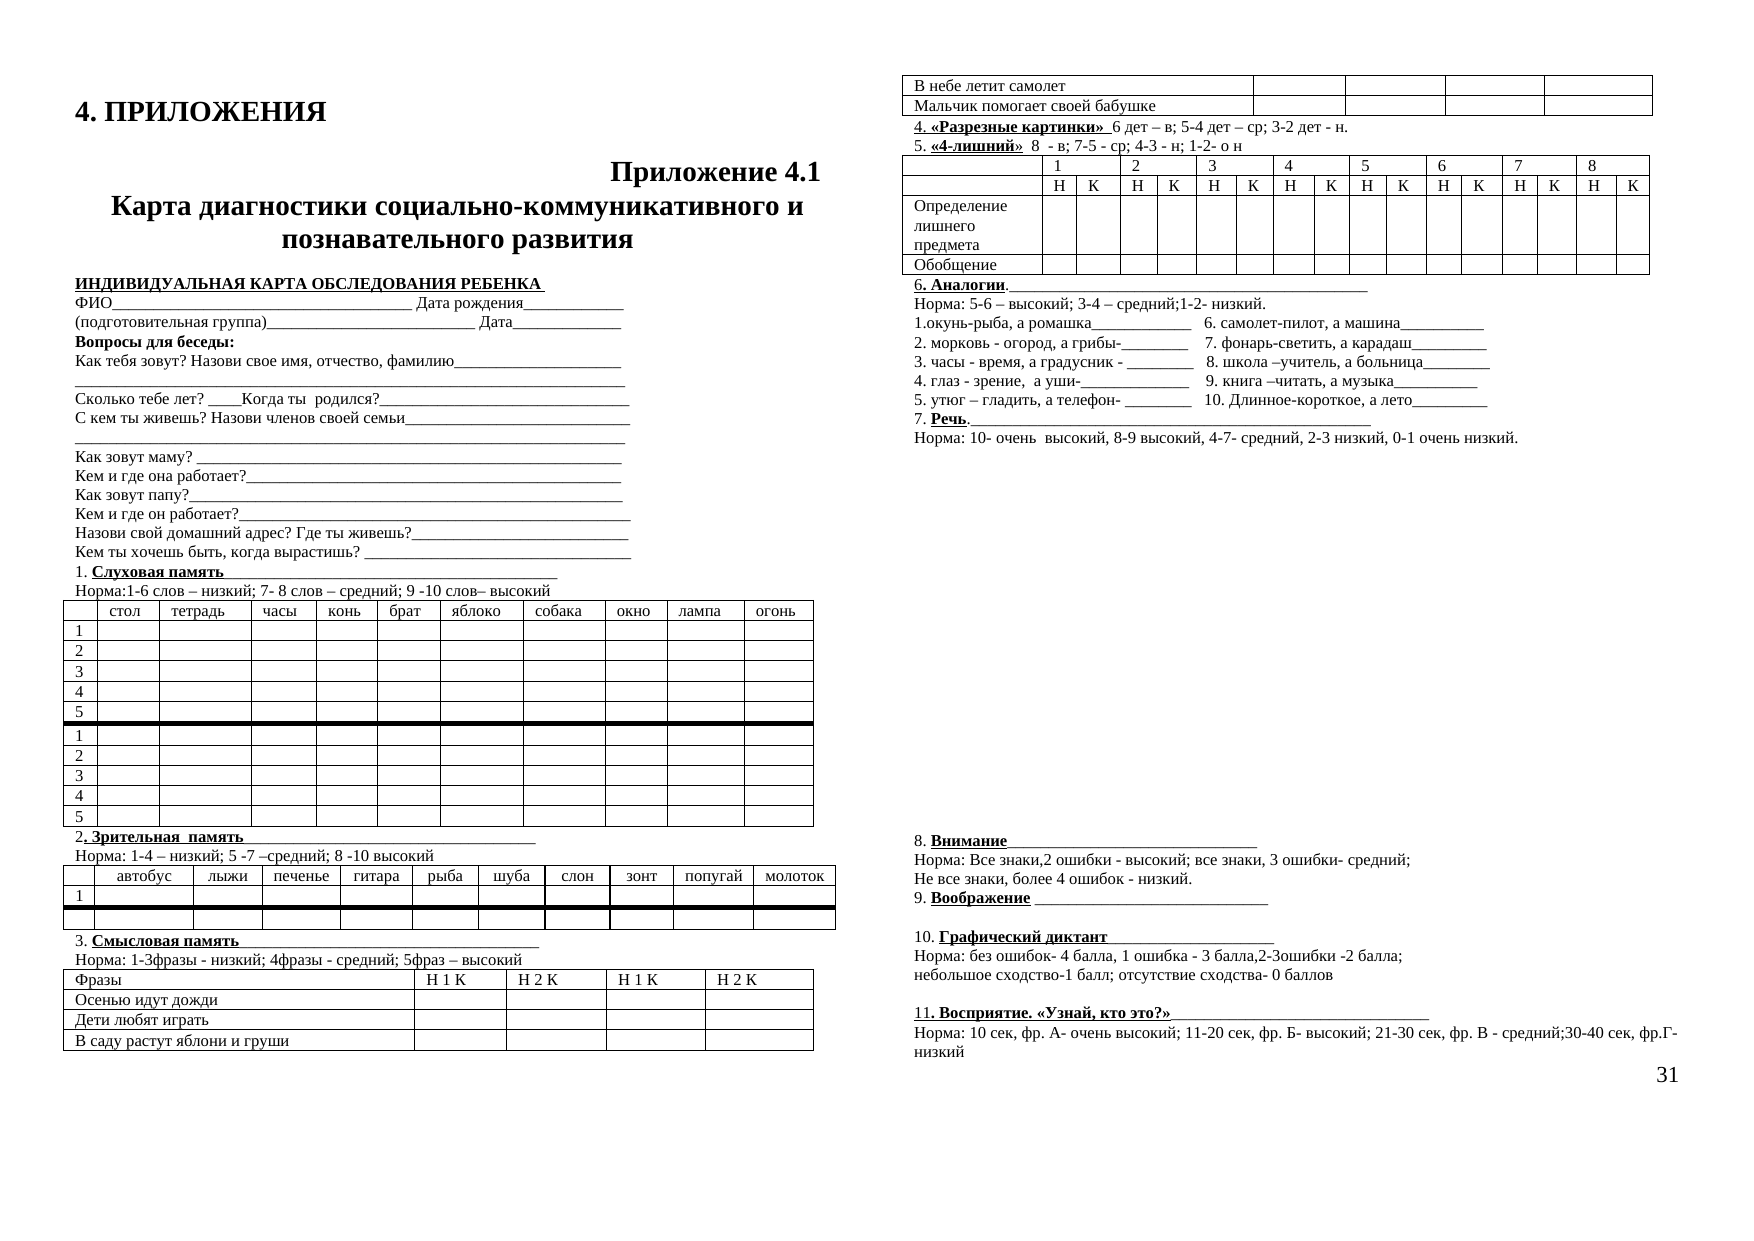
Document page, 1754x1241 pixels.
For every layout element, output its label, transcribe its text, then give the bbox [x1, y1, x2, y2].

table_cell [611, 910, 673, 929]
table_cell Н [1043, 176, 1076, 195]
table_header Фразы [64, 970, 414, 989]
table_cell [378, 806, 440, 826]
table_cell [1545, 96, 1652, 115]
table_cell [606, 786, 667, 805]
table_cell [606, 641, 667, 660]
table_cell [441, 682, 523, 701]
table_cell [98, 641, 159, 660]
table_cell [98, 621, 159, 640]
table_cell [252, 726, 316, 745]
table_cell Обобщение [903, 255, 1042, 274]
table_cell 3 [64, 766, 97, 785]
table_header гитара [341, 866, 412, 885]
text Норма: 10 сек, фр. А- очень высокий; 11-20 сек, фр. Б- высокий; 21-30 сек, фр. В - средний;30-40 сек, фр.Г- низкий [914, 1022, 1679, 1061]
table_cell [606, 726, 667, 745]
table_cell [524, 746, 605, 765]
table_cell [317, 682, 377, 701]
table_cell [1617, 196, 1649, 254]
table_cell [668, 702, 744, 721]
table_header конь [317, 601, 377, 620]
table_cell [378, 766, 440, 785]
text Как зовут маму? ___________________________________________________ [75, 446, 840, 466]
table_cell [1237, 196, 1273, 254]
table_cell [252, 702, 316, 721]
table_header 8 [1577, 156, 1649, 175]
table_cell [611, 886, 673, 905]
table_cell [194, 886, 262, 905]
table_cell [606, 702, 667, 721]
table_cell [668, 641, 744, 660]
table_cell К [1237, 176, 1273, 195]
table_cell [1315, 196, 1349, 254]
table_header автобус [95, 866, 193, 885]
table_cell [1043, 255, 1076, 274]
text Норма: 1-3фразы - низкий; 4фразы - средний; 5фраз – высокий [75, 949, 840, 969]
text Не все знаки, более 4 ошибок - низкий. [914, 869, 1679, 888]
table_cell [378, 661, 440, 681]
table_cell [441, 766, 523, 785]
text __________________________________________________________________ [75, 370, 840, 389]
table_cell [378, 786, 440, 805]
table_cell [1446, 76, 1544, 95]
table_cell [745, 702, 813, 721]
table_cell [745, 746, 813, 765]
table_cell [1545, 76, 1652, 95]
table_cell 1 [64, 621, 97, 640]
table_cell [1254, 76, 1345, 95]
table_cell [160, 641, 251, 660]
table_cell [160, 786, 251, 805]
text Норма: 1-4 – низкий; 5 -7 –средний; 8 -10 высокий [75, 846, 840, 865]
table_cell К [1387, 176, 1426, 195]
table_cell [263, 886, 340, 905]
table_cell [745, 621, 813, 640]
text 9. Воображение ____________________________ [914, 888, 1679, 907]
table_cell [524, 661, 605, 681]
table_cell [1503, 196, 1537, 254]
table_cell [317, 786, 377, 805]
table_cell [607, 1030, 705, 1049]
text 2. морковь - огород, а грибы-________ 7. фонарь-светить, а карадаш_________ [914, 332, 1679, 352]
table_cell [1197, 255, 1236, 274]
table_cell [317, 806, 377, 826]
text 4. глаз - зрение, а уши-_____________ 9. книга –читать, а музыка__________ [914, 371, 1679, 390]
table_header стол [98, 601, 159, 620]
table_cell [378, 621, 440, 640]
table_cell [745, 786, 813, 805]
table_cell [98, 766, 159, 785]
table_header 6 [1427, 156, 1502, 175]
text Карта диагностики социально-коммуникативного и познавательного развития [75, 188, 840, 255]
table_cell [415, 990, 506, 1009]
table_cell [98, 661, 159, 681]
table_cell [160, 806, 251, 826]
table_header молоток [754, 866, 835, 885]
table_cell Н [1274, 176, 1314, 195]
table_header [64, 601, 97, 620]
table_cell [1577, 196, 1616, 254]
table_cell [95, 886, 193, 905]
table_cell [1538, 196, 1576, 254]
table_cell [754, 886, 835, 905]
text Приложение 4.1 [591, 128, 840, 188]
table_cell [1121, 196, 1157, 254]
table_cell [1346, 76, 1445, 95]
text 5. утюг – гладить, а телефон- ________ 10. Длинное-короткое, а лето_________ [914, 390, 1679, 409]
table_cell 5 [64, 806, 97, 826]
table_cell 3 [64, 661, 97, 681]
table_header огонь [745, 601, 813, 620]
table_cell [263, 910, 340, 929]
table_cell [1350, 196, 1386, 254]
table_cell [341, 886, 412, 905]
text небольшое сходство-1 балл; отсутствие сходства- 0 баллов [914, 965, 1679, 984]
table_cell Дети любят играть [64, 1010, 414, 1029]
table_cell [317, 621, 377, 640]
table_cell [1274, 255, 1314, 274]
table_cell [1617, 255, 1649, 274]
table_cell К [1077, 176, 1120, 195]
text Норма: 5-6 – высокий; 3-4 – средний;1-2- низкий. [914, 294, 1679, 313]
text 8. Внимание______________________________ [914, 831, 1679, 850]
text Кем и где она работает?_____________________________________________ [75, 466, 840, 485]
text (подготовительная группа)_________________________ Дата_____________ [75, 312, 840, 331]
table_cell [745, 682, 813, 701]
table_cell 1 [64, 886, 94, 905]
table_cell [317, 661, 377, 681]
table_cell [668, 746, 744, 765]
table_header 4 [1274, 156, 1349, 175]
table_cell Определение лишнего предмета [903, 196, 1042, 254]
text Назови свой домашний адрес? Где ты живешь?__________________________ [75, 523, 840, 542]
table_header Н 1 К [607, 970, 705, 989]
table_header слон [546, 866, 609, 885]
text 11. Восприятие. «Узнай, кто это?»_______________________________ [914, 1003, 1679, 1022]
table_cell [674, 910, 753, 929]
table_cell [441, 726, 523, 745]
table_cell [160, 726, 251, 745]
text С кем ты живешь? Назови членов своей семьи___________________________ [75, 408, 840, 427]
table_cell [1237, 255, 1273, 274]
table_cell [668, 786, 744, 805]
text Норма:1-6 слов – низкий; 7- 8 слов – средний; 9 -10 слов– высокий [75, 581, 840, 600]
table_header лампа [668, 601, 744, 620]
table_cell [507, 1030, 606, 1049]
table_cell [745, 766, 813, 785]
table_cell [546, 910, 609, 929]
table_cell [1254, 96, 1345, 115]
table_cell [98, 746, 159, 765]
table_cell [1503, 255, 1537, 274]
table_header лыжи [194, 866, 262, 885]
text __________________________________________________________________ [75, 427, 840, 446]
table_header 2 [1121, 156, 1196, 175]
text Кем ты хочешь быть, когда вырастишь? ________________________________ [75, 542, 840, 561]
table_header 5 [1350, 156, 1426, 175]
table_cell [1158, 196, 1196, 254]
table_cell [341, 910, 412, 929]
table_cell К [1538, 176, 1576, 195]
table_cell [1387, 255, 1426, 274]
text Кем и где он работает?_______________________________________________ [75, 504, 840, 523]
table_cell [507, 1010, 606, 1029]
table_cell [1346, 96, 1445, 115]
text ФИО____________________________________ Дата рождения____________ [75, 293, 840, 312]
table_cell 4 [64, 786, 97, 805]
table_cell [1462, 196, 1502, 254]
text Норма: без ошибок- 4 балла, 1 ошибка - 3 балла,2-3ошибки -2 балла; [914, 946, 1679, 965]
table_cell К [1617, 176, 1649, 195]
table_cell [252, 641, 316, 660]
table_header тетрадь [160, 601, 251, 620]
table_cell [606, 806, 667, 826]
table_header [64, 866, 94, 885]
table_cell [606, 661, 667, 681]
table_cell [378, 726, 440, 745]
table_cell 4 [64, 682, 97, 701]
table_header рыба [413, 866, 478, 885]
table_cell [415, 1030, 506, 1049]
table_cell 2 [64, 746, 97, 765]
table_cell [98, 806, 159, 826]
table_cell [98, 786, 159, 805]
table_cell [524, 726, 605, 745]
table_cell [607, 990, 705, 1009]
table_cell [441, 621, 523, 640]
table_cell [745, 661, 813, 681]
table_cell [441, 641, 523, 660]
text 3. Смысловая память____________________________________ [75, 930, 840, 949]
table_cell [1462, 255, 1502, 274]
table_cell [1121, 255, 1157, 274]
table_cell [607, 1010, 705, 1029]
table_cell Н [1503, 176, 1537, 195]
text 4. ПРИЛОЖЕНИЯ [75, 94, 840, 128]
table_cell [1274, 196, 1314, 254]
table_cell Н [1350, 176, 1386, 195]
table_cell [95, 910, 193, 929]
table_cell [524, 682, 605, 701]
table_cell [524, 641, 605, 660]
text 4. «Разрезные картинки» 6 дет – в; 5-4 дет – ср; 3-2 дет - н. [914, 116, 1679, 136]
table_cell [1315, 255, 1349, 274]
table_cell К [1462, 176, 1502, 195]
table_cell [441, 786, 523, 805]
table_cell [903, 176, 1042, 195]
table_cell [706, 1030, 813, 1049]
table_cell [1077, 255, 1120, 274]
table_cell [252, 786, 316, 805]
table_cell [745, 641, 813, 660]
table_cell [378, 682, 440, 701]
table_cell [706, 1010, 813, 1029]
text Норма: Все знаки,2 ошибки - высокий; все знаки, 3 ошибки- средний; [914, 850, 1679, 869]
table_header зонт [611, 866, 673, 885]
table_header Н 2 К [507, 970, 606, 989]
table_cell [1158, 255, 1196, 274]
table_cell [317, 766, 377, 785]
table_cell Мальчик помогает своей бабушке [903, 96, 1253, 115]
table_cell [1043, 196, 1076, 254]
table_header брат [378, 601, 440, 620]
table_cell [160, 682, 251, 701]
table_cell [546, 886, 609, 905]
text Как зовут папу?____________________________________________________ [75, 485, 840, 504]
table_header собака [524, 601, 605, 620]
table_cell [160, 702, 251, 721]
table_cell 5 [64, 702, 97, 721]
table_cell [252, 682, 316, 701]
table_header печенье [263, 866, 340, 885]
text Вопросы для беседы: [75, 331, 840, 351]
text ИНДИВИДУАЛЬНАЯ КАРТА ОБСЛЕДОВАНИЯ РЕБЕНКА [75, 274, 840, 293]
table_cell В саду растут яблони и груши [64, 1030, 414, 1049]
table_cell [413, 910, 478, 929]
table_cell [668, 621, 744, 640]
text 1.окунь-рыба, а ромашка____________ 6. самолет-пилот, а машина__________ [914, 313, 1679, 332]
table_cell [524, 786, 605, 805]
table_cell Н [1197, 176, 1236, 195]
table_header шуба [479, 866, 544, 885]
table_cell [160, 746, 251, 765]
table_cell [441, 746, 523, 765]
table_header [903, 156, 1042, 175]
table_header 1 [1043, 156, 1120, 175]
table_cell [706, 990, 813, 1009]
table_cell [252, 806, 316, 826]
table_cell [317, 746, 377, 765]
table_cell [1427, 255, 1461, 274]
table_cell 1 [64, 726, 97, 745]
table_cell К [1315, 176, 1349, 195]
table_cell [745, 806, 813, 826]
text 5. «4-лишний» 8 - в; 7-5 - ср; 4-3 - н; 1-2- о н [914, 136, 1679, 155]
table_cell [378, 702, 440, 721]
table_cell [252, 621, 316, 640]
table_cell [378, 641, 440, 660]
table_cell [524, 766, 605, 785]
table_cell [606, 746, 667, 765]
table_cell [64, 910, 94, 929]
table_cell [1387, 196, 1426, 254]
table_cell [415, 1010, 506, 1029]
table_cell Н [1577, 176, 1616, 195]
table_cell [479, 886, 544, 905]
table_cell В небе летит самолет [903, 76, 1253, 95]
table_cell [606, 682, 667, 701]
table_cell [754, 910, 835, 929]
table_cell [317, 702, 377, 721]
table_cell [160, 621, 251, 640]
text 7. Речь.________________________________________________ [914, 409, 1679, 428]
table_cell [1077, 196, 1120, 254]
table_cell Н [1427, 176, 1461, 195]
table_header 7 [1503, 156, 1576, 175]
table_cell [1446, 96, 1544, 115]
text Сколько тебе лет? ____Когда ты родился?______________________________ [75, 389, 840, 408]
table_cell [606, 621, 667, 640]
table_cell [413, 886, 478, 905]
table_cell [668, 806, 744, 826]
table_cell [1197, 196, 1236, 254]
table_header Н 2 К [706, 970, 813, 989]
text 6. Аналогии.___________________________________________ [914, 275, 1679, 294]
table_cell [160, 661, 251, 681]
text 1. Слуховая память________________________________________ [75, 561, 840, 581]
table_cell [1350, 255, 1386, 274]
table_cell [317, 726, 377, 745]
table_cell [252, 661, 316, 681]
table_cell [1577, 255, 1616, 274]
table_cell [441, 661, 523, 681]
table_cell [252, 766, 316, 785]
text 3. часы - время, а градусник - ________ 8. школа –учитель, а больница________ [914, 352, 1679, 371]
table_cell [524, 806, 605, 826]
text Норма: 10- очень высокий, 8-9 высокий, 4-7- средний, 2-3 низкий, 0-1 очень низкий. [914, 428, 1679, 447]
table_cell [441, 806, 523, 826]
table_cell [606, 766, 667, 785]
table_cell [668, 682, 744, 701]
text Как тебя зовут? Назови свое имя, отчество, фамилию____________________ [75, 351, 840, 370]
table_cell [98, 682, 159, 701]
table_cell [194, 910, 262, 929]
table_cell [317, 641, 377, 660]
table_cell Н [1121, 176, 1157, 195]
table_cell [98, 726, 159, 745]
table_cell [252, 746, 316, 765]
table_header 3 [1197, 156, 1273, 175]
table_cell [1427, 196, 1461, 254]
table_cell [524, 702, 605, 721]
table_cell 2 [64, 641, 97, 660]
table_cell [507, 990, 606, 1009]
table_cell [524, 621, 605, 640]
table_cell [441, 702, 523, 721]
table_cell [1538, 255, 1576, 274]
table_cell К [1158, 176, 1196, 195]
table_header попугай [674, 866, 753, 885]
table_cell [160, 766, 251, 785]
table_cell [668, 726, 744, 745]
text 10. Графический диктант____________________ [914, 927, 1679, 946]
text 2. Зрительная память___________________________________ [75, 827, 840, 846]
table_cell [378, 746, 440, 765]
table_cell [745, 726, 813, 745]
table_cell [479, 910, 544, 929]
table_header часы [252, 601, 316, 620]
table_header яблоко [441, 601, 523, 620]
table_cell [668, 661, 744, 681]
table_cell [98, 702, 159, 721]
table_header окно [606, 601, 667, 620]
table_cell [668, 766, 744, 785]
table_header Н 1 К [415, 970, 506, 989]
table_cell [674, 886, 753, 905]
table_cell Осенью идут дожди [64, 990, 414, 1009]
